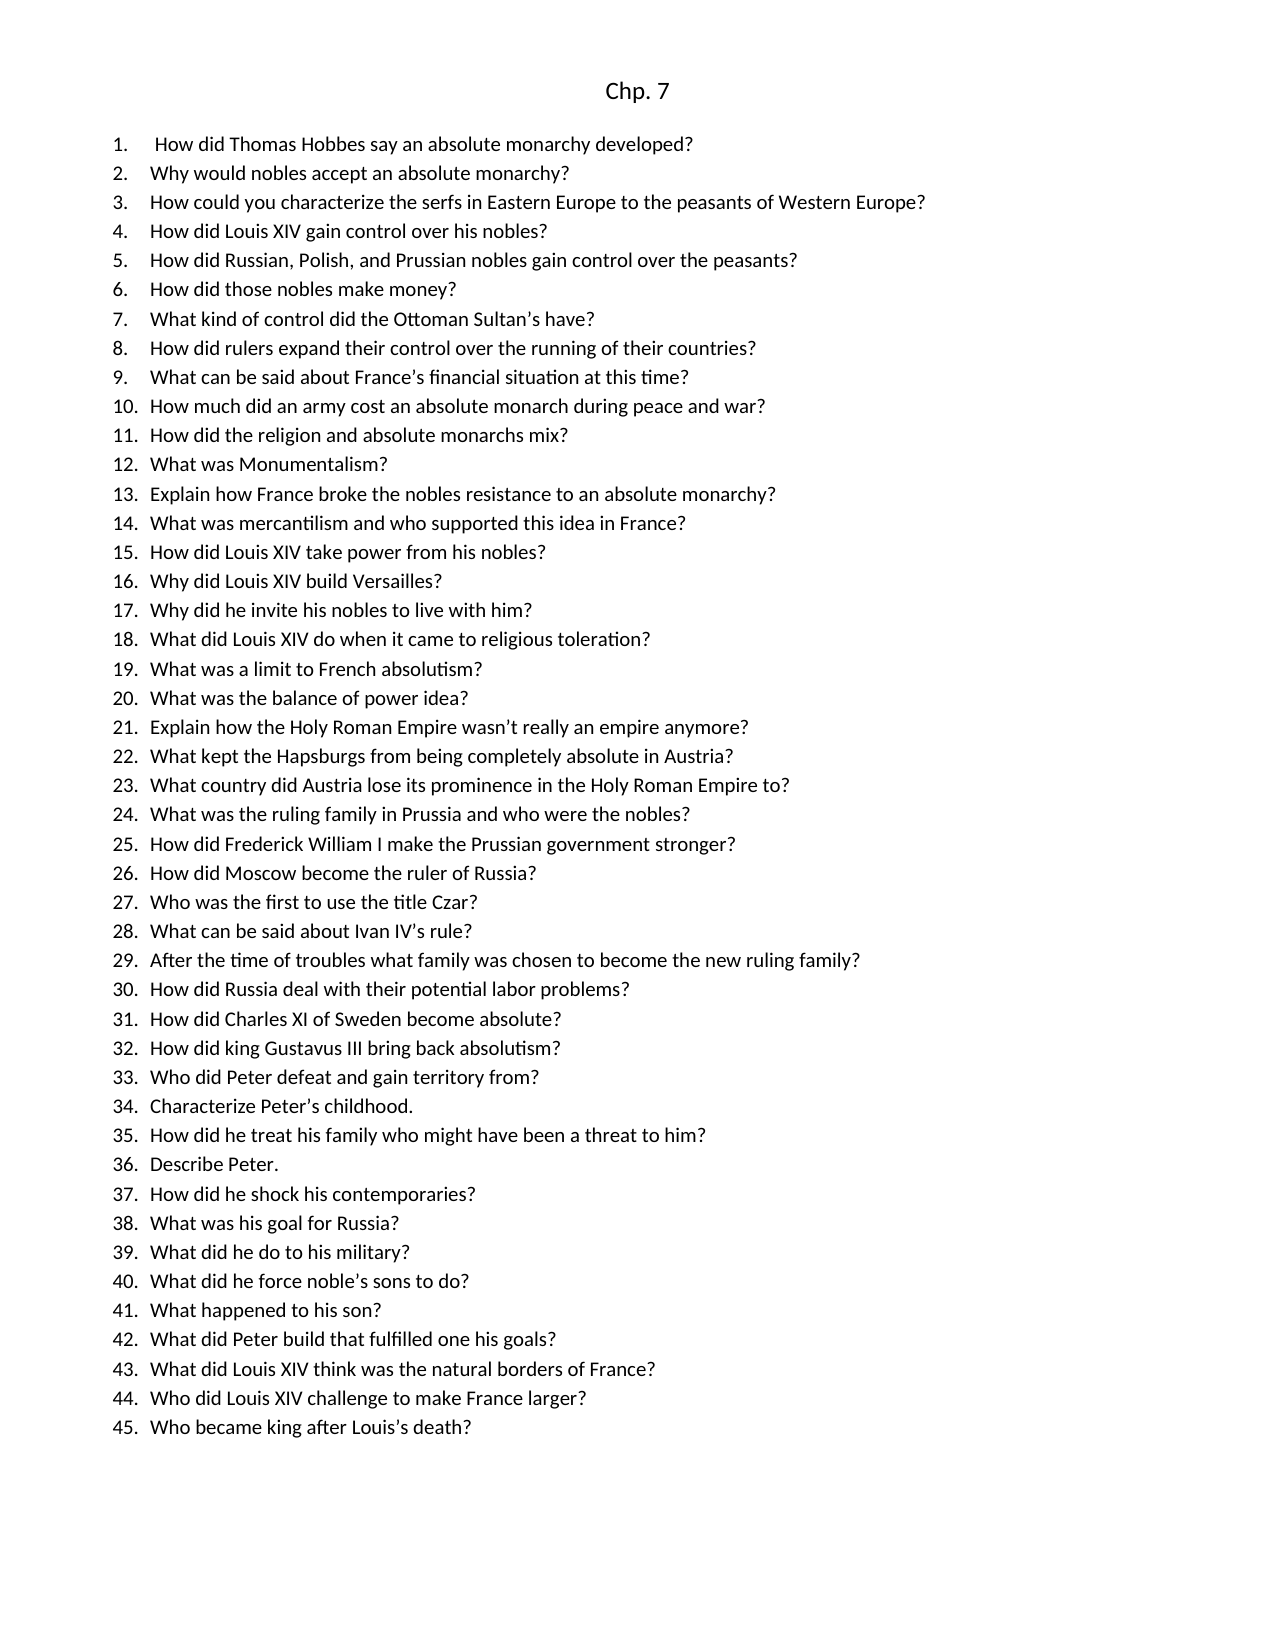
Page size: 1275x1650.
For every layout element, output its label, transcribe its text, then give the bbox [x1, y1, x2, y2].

list What did Louis XIV do when it came to religious toleration? [112, 627, 1200, 652]
list Why would nobles accept an absolute monarchy? [112, 160, 1200, 185]
list What kept the Hapsburgs from being completely absolute in Austria? [112, 743, 1200, 769]
list Why did Louis XIV build Versailles? [112, 568, 1200, 594]
list How did rulers expand their control over the running of their countries? [112, 335, 1200, 360]
list Who did Peter defeat and gain territory from? [112, 1064, 1200, 1089]
list Explain how France broke the nobles resistance to an absolute monarchy? [112, 481, 1200, 506]
list How did those nobles make money? [112, 277, 1200, 302]
list Characterize Peter’s childhood. [112, 1093, 1200, 1119]
list How did Louis XIV take power from his nobles? [112, 539, 1200, 564]
list What was his goal for Russia? [112, 1210, 1200, 1235]
list After the time of troubles what family was chosen to become the new ruling family? [112, 947, 1200, 973]
list What did he do to his military? [112, 1239, 1200, 1264]
list What was the balance of power idea? [112, 685, 1200, 710]
list What happened to his son? [112, 1297, 1200, 1323]
list What kind of control did the Ottoman Sultan’s have? [112, 306, 1200, 331]
list Explain how the Holy Roman Empire wasn’t really an empire anymore? [112, 714, 1200, 739]
list How much did an army cost an absolute monarch during peace and war? [112, 393, 1200, 419]
list How did Thomas Hobbes say an absolute monarchy developed? [112, 131, 1200, 156]
list What was mercantilism and who supported this idea in France? [112, 510, 1200, 535]
list What did he force noble’s sons to do? [112, 1268, 1200, 1294]
list Who became king after Louis’s death? [112, 1414, 1200, 1439]
list How did Louis XIV gain control over his nobles? [112, 218, 1200, 244]
list How did Charles XI of Sweden become absolute? [112, 1006, 1200, 1031]
list How did he treat his family who might have been a threat to him? [112, 1122, 1200, 1148]
list What country did Austria lose its prominence in the Holy Roman Empire to? [112, 772, 1200, 798]
list Who was the first to use the title Czar? [112, 889, 1200, 914]
list How did Russian, Polish, and Prussian nobles gain control over the peasants? [112, 247, 1200, 273]
list What was the ruling family in Prussia and who were the nobles? [112, 802, 1200, 827]
list How did Moscow become the ruler of Russia? [112, 860, 1200, 885]
list Describe Peter. [112, 1152, 1200, 1177]
list How did the religion and absolute monarchs mix? [112, 422, 1200, 448]
list What can be said about Ivan IV’s rule? [112, 918, 1200, 944]
list How did Russia deal with their potential labor problems? [112, 977, 1200, 1002]
list Why did he invite his nobles to live with him? [112, 597, 1200, 623]
list Who did Louis XIV challenge to make France larger? [112, 1385, 1200, 1410]
list How could you characterize the serfs in Eastern Europe to the peasants of Western Europe? [112, 189, 1200, 214]
list What can be said about France’s financial situation at this time? [112, 364, 1200, 389]
list How did Frederick William I make the Prussian government stronger? [112, 831, 1200, 856]
text Chp. 7 [75, 75, 1200, 106]
list What did Peter build that fulfilled one his goals? [112, 1327, 1200, 1352]
list What was a limit to French absolutism? [112, 656, 1200, 681]
list How did king Gustavus III bring back absolutism? [112, 1035, 1200, 1060]
list What did Louis XIV think was the natural borders of France? [112, 1356, 1200, 1381]
list How did he shock his contemporaries? [112, 1181, 1200, 1206]
list What was Monumentalism? [112, 452, 1200, 477]
